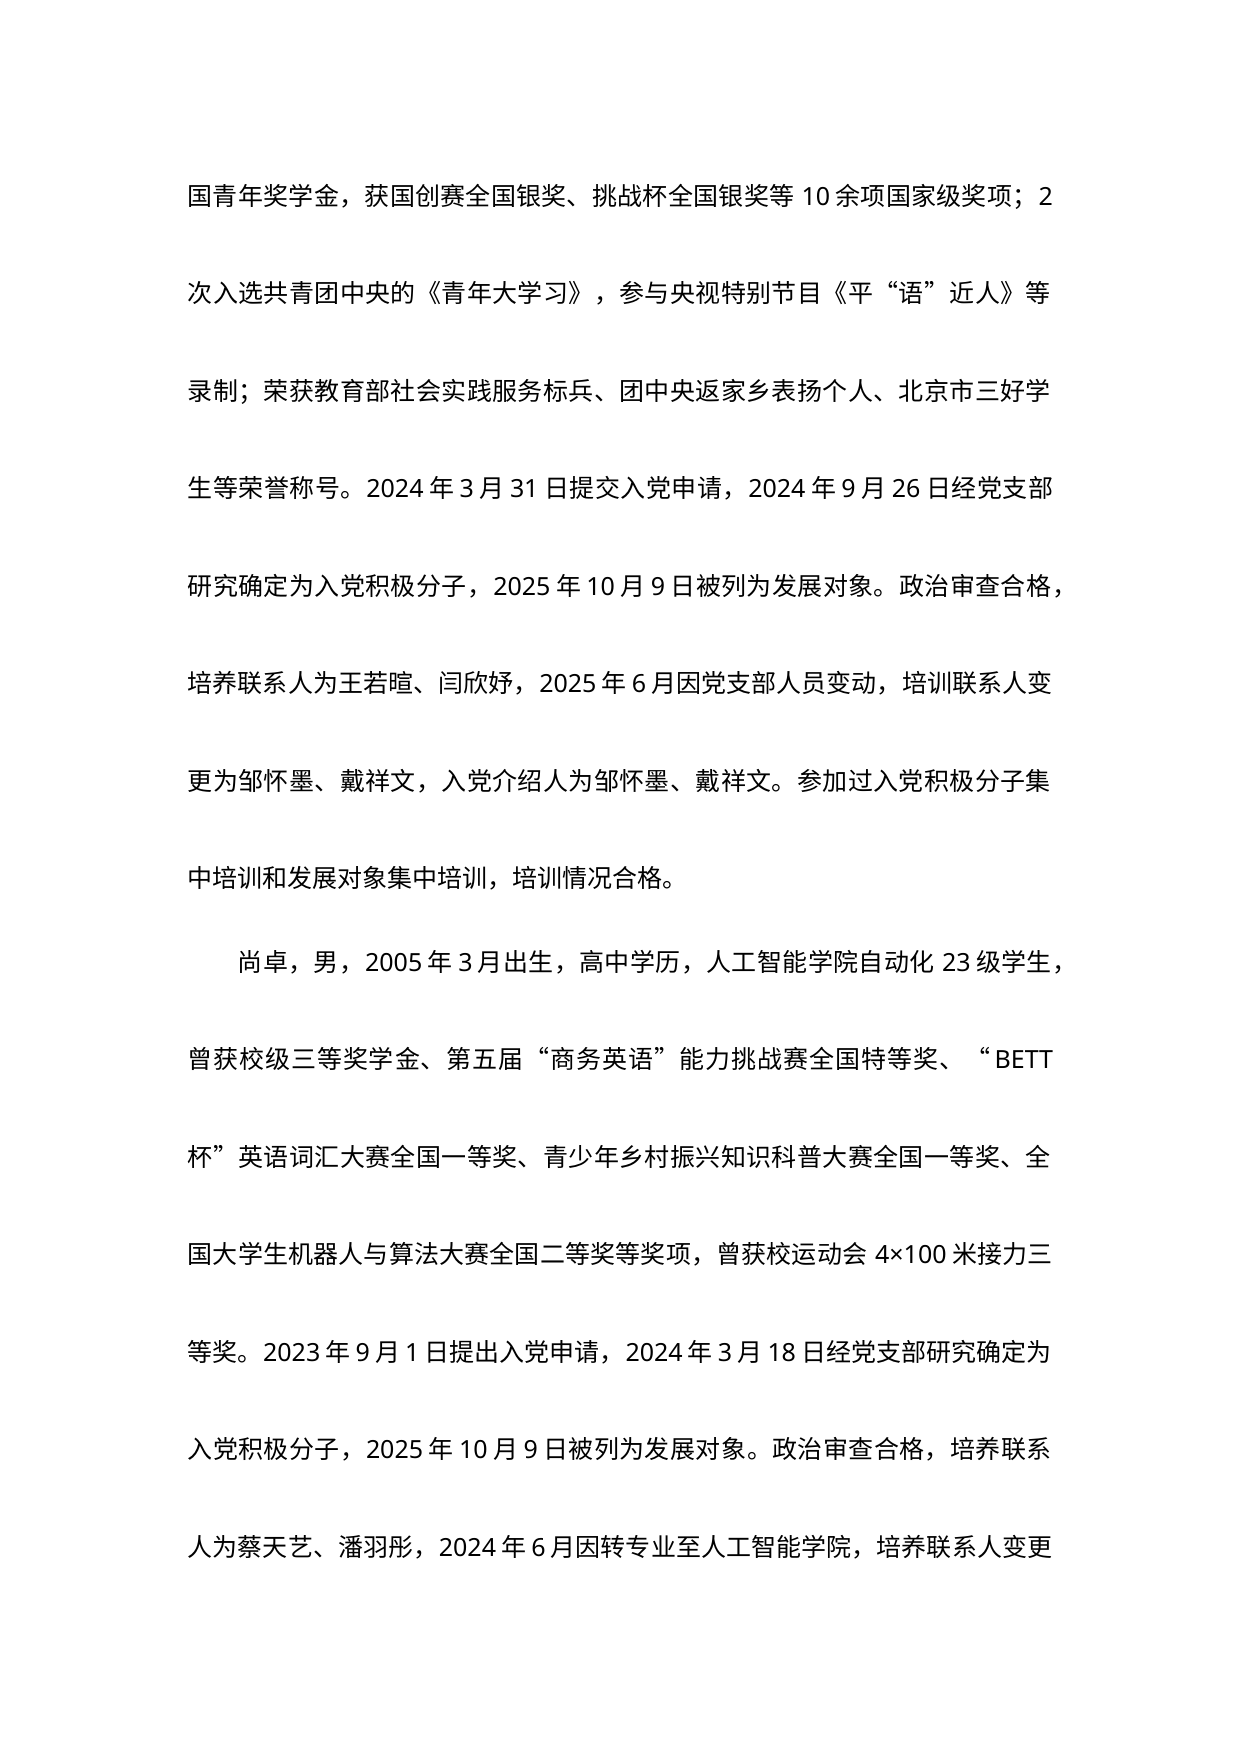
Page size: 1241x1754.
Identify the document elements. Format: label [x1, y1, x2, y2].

text [187, 162, 1053, 909]
text [187, 928, 1053, 1578]
